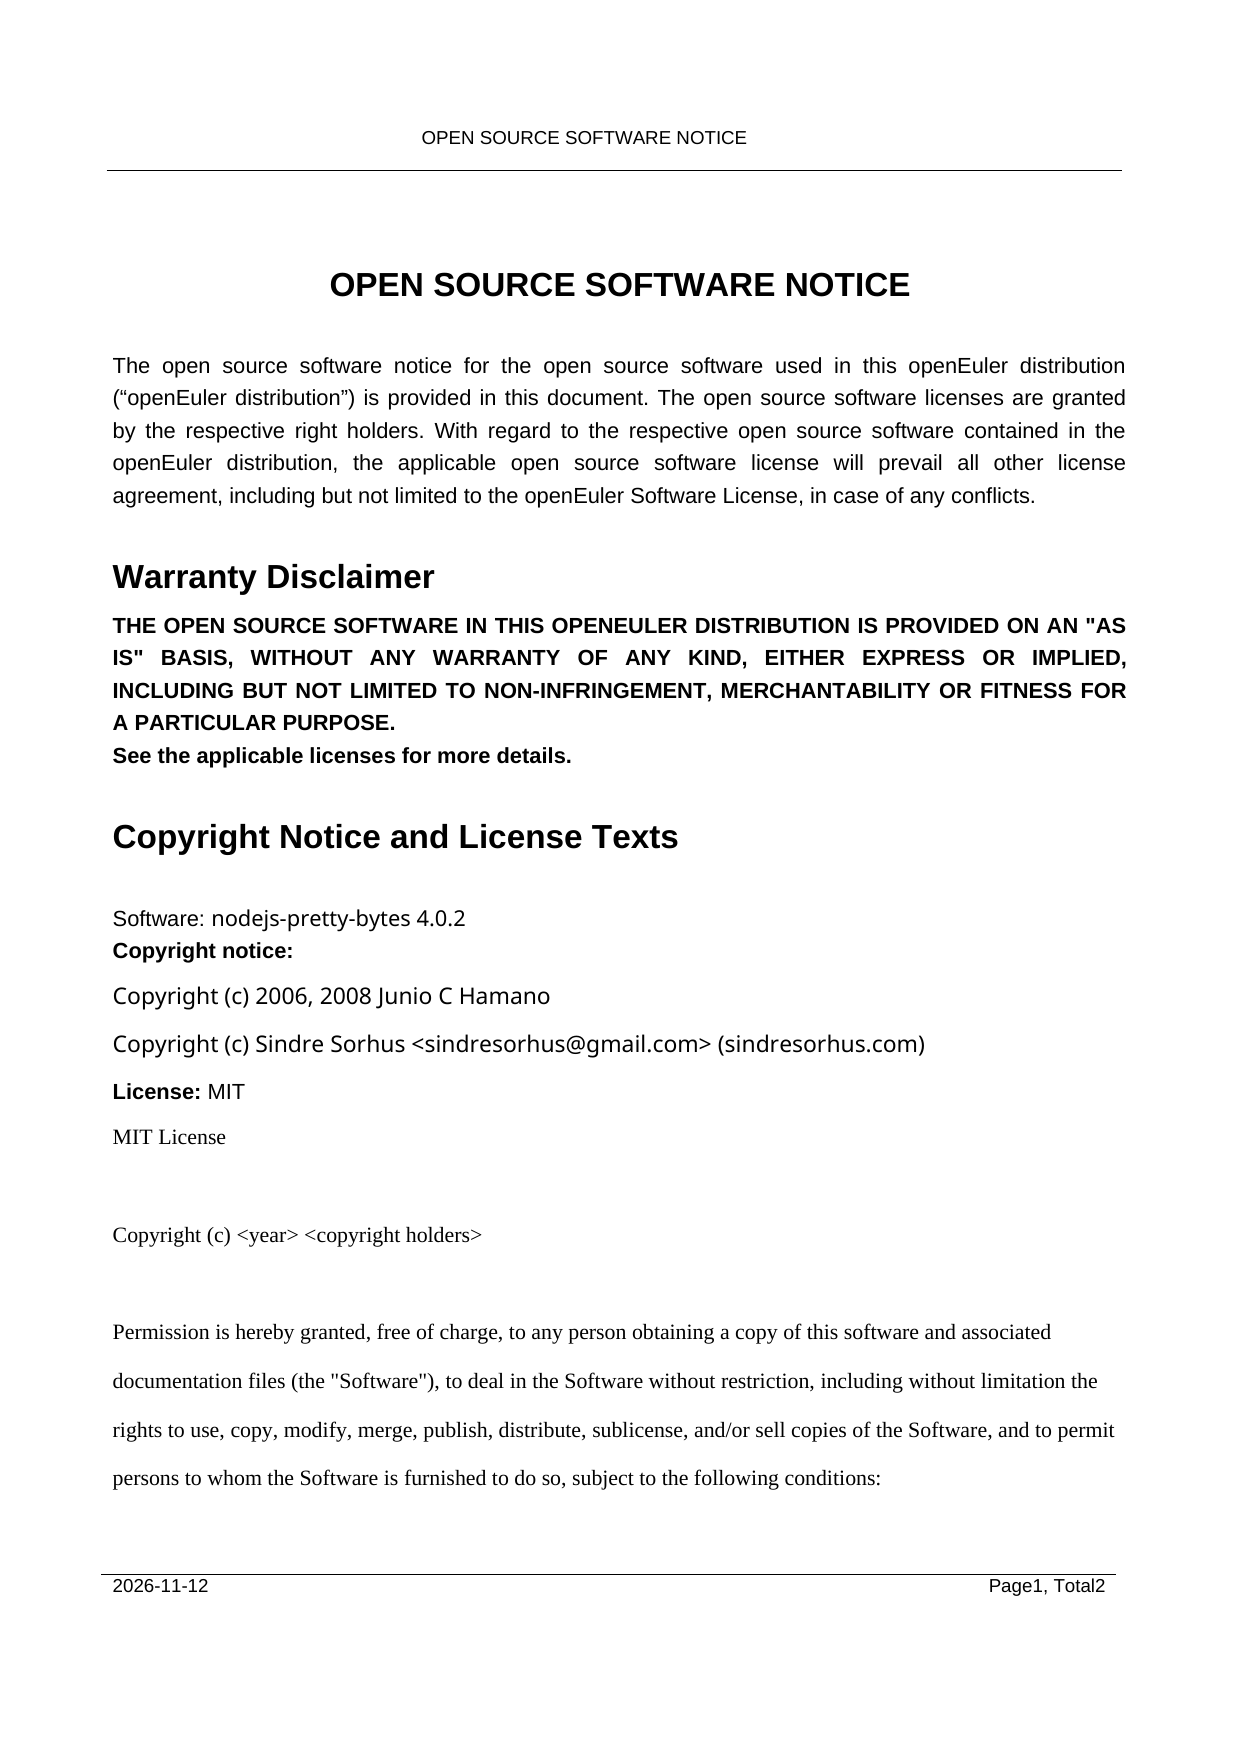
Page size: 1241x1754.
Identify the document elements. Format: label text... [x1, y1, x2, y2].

text OPEN SOURCE SOFTWARE NOTICE [112, 251, 1128, 316]
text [112, 1120, 1128, 1494]
text Software: nodejs-pretty-bytes 4.0.2 [112, 901, 1128, 934]
text THE OPEN SOURCE SOFTWARE IN THIS OPENEULER DISTRIBUTION IS PROVIDED ON AN "AS IS" BASIS, WITHOUT ANY WARRANTY OF ANY KIND, EITHER EXPRESS OR IMPLIED, INCLUDING BUT NOT LIMITED TO NON-INFRINGEMENT, MERCHANTABILITY OR FITNESS FOR A PARTICULAR PURPOSE. See the applicable licenses for more details. [112, 609, 1128, 771]
text The open source software notice for the open source software used in this openEuler distribution (“openEuler distribution”) is provided in this document. The open source software licenses are granted by the respective right holders. With regard to the respective open source software contained in the openEuler distribution, the applicable open source software license will prevail all other license agreement, including but not limited to the openEuler Software License, in case of any conflicts. [112, 349, 1128, 511]
text Warranty Disclaimer [112, 544, 1128, 609]
text License: MIT [112, 1075, 1128, 1108]
text Copyright (c) 2006, 2008 Junio C Hamano [112, 979, 1128, 1012]
text Copyright (c) Sindre Sorhus <sindresorhus@gmail.com> (sindresorhus.com) [112, 1027, 1128, 1060]
text Copyright Notice and License Texts [112, 804, 1128, 869]
text Copyright notice: [112, 934, 1128, 966]
